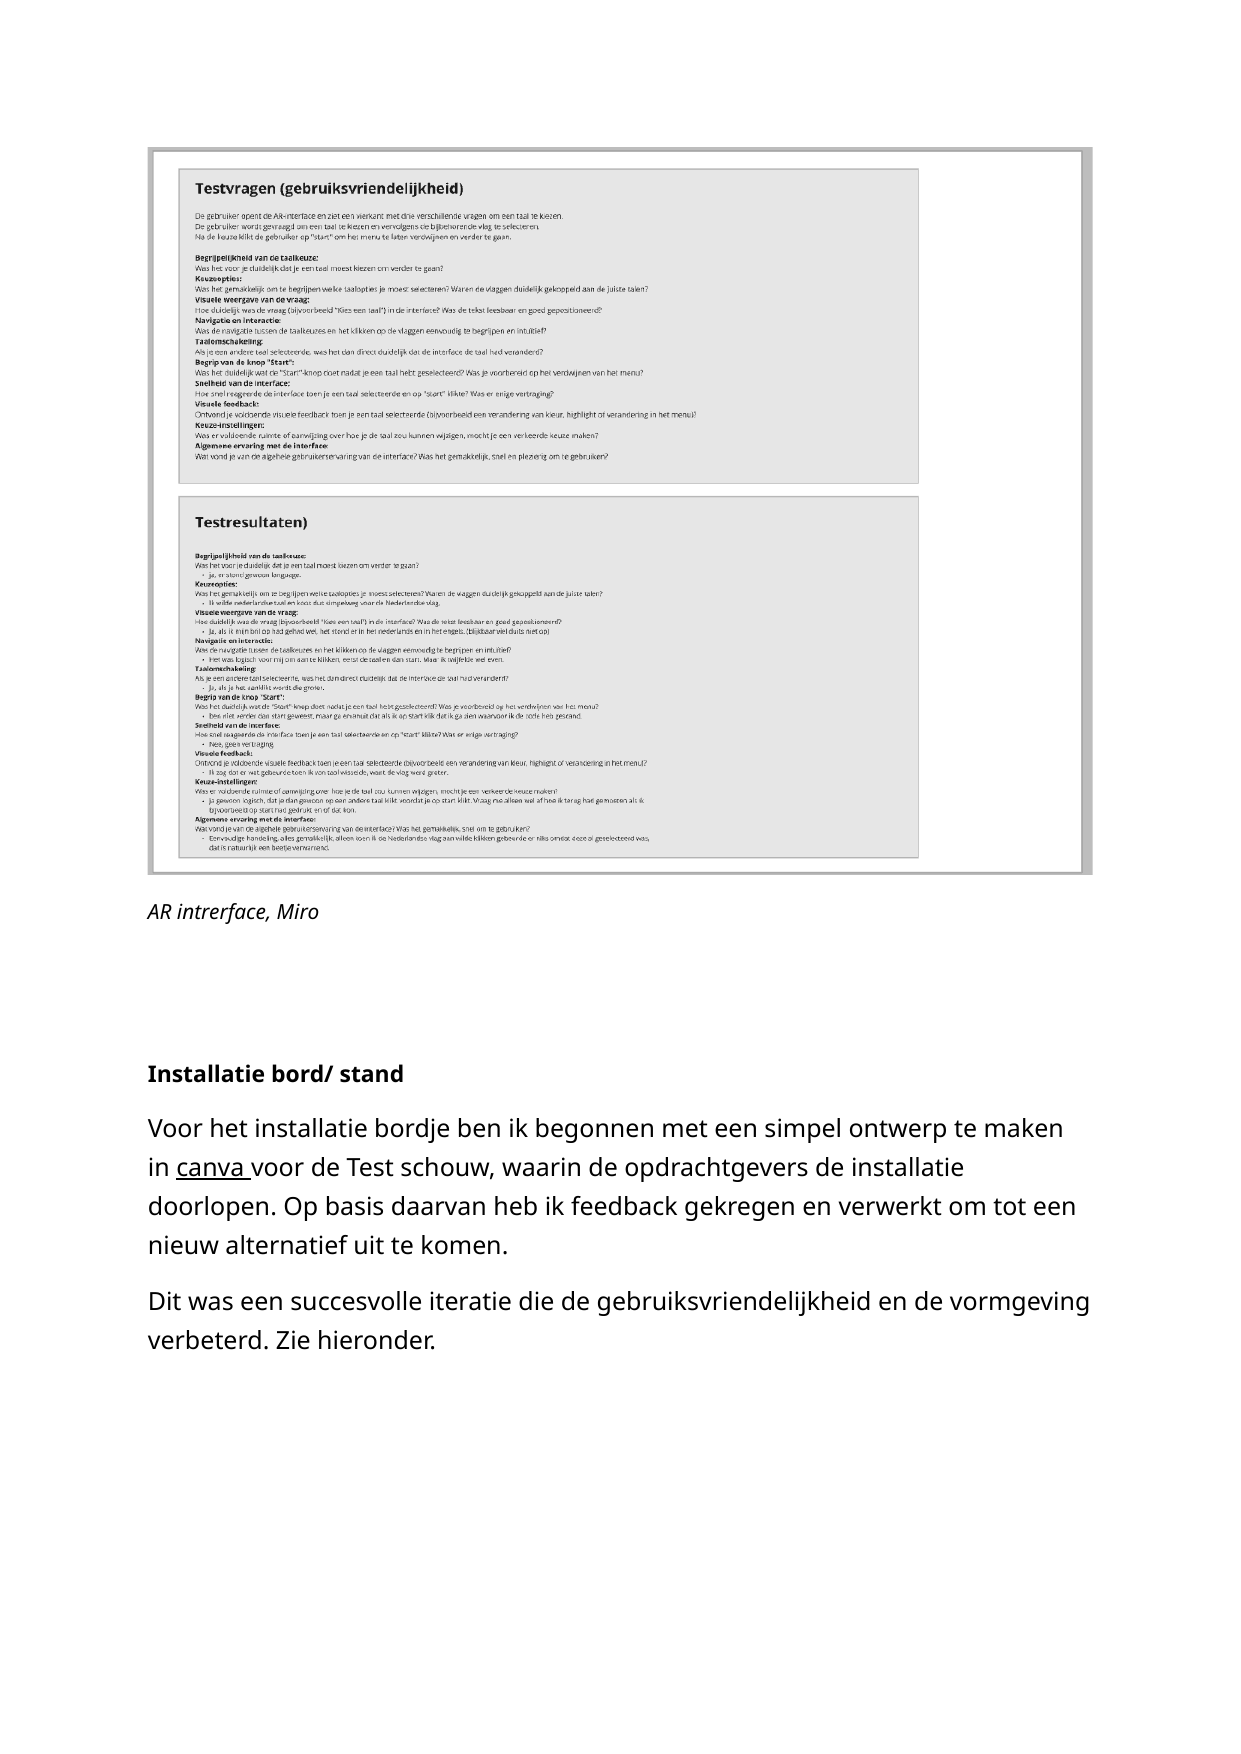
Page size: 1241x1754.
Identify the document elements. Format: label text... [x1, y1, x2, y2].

text AR intrerface, Miro [148, 897, 1093, 925]
text Installatie bord/ stand [148, 1058, 1093, 1089]
picture [147, 147, 1093, 875]
text Dit was een succesvolle iteratie die de gebruiksvriendelijkheid en de vormgeving verbeterd. Zie hieronder. [148, 1284, 1093, 1357]
text Voor het installatie bordje ben ik begonnen met een simpel ontwerp te maken in canva voor de Test schouw, waarin de opdrachtgevers de installatie doorlopen. Op basis daarvan heb ik feedback gekregen en verwerkt om tot een nieuw alternatief uit te komen. [148, 1110, 1093, 1262]
